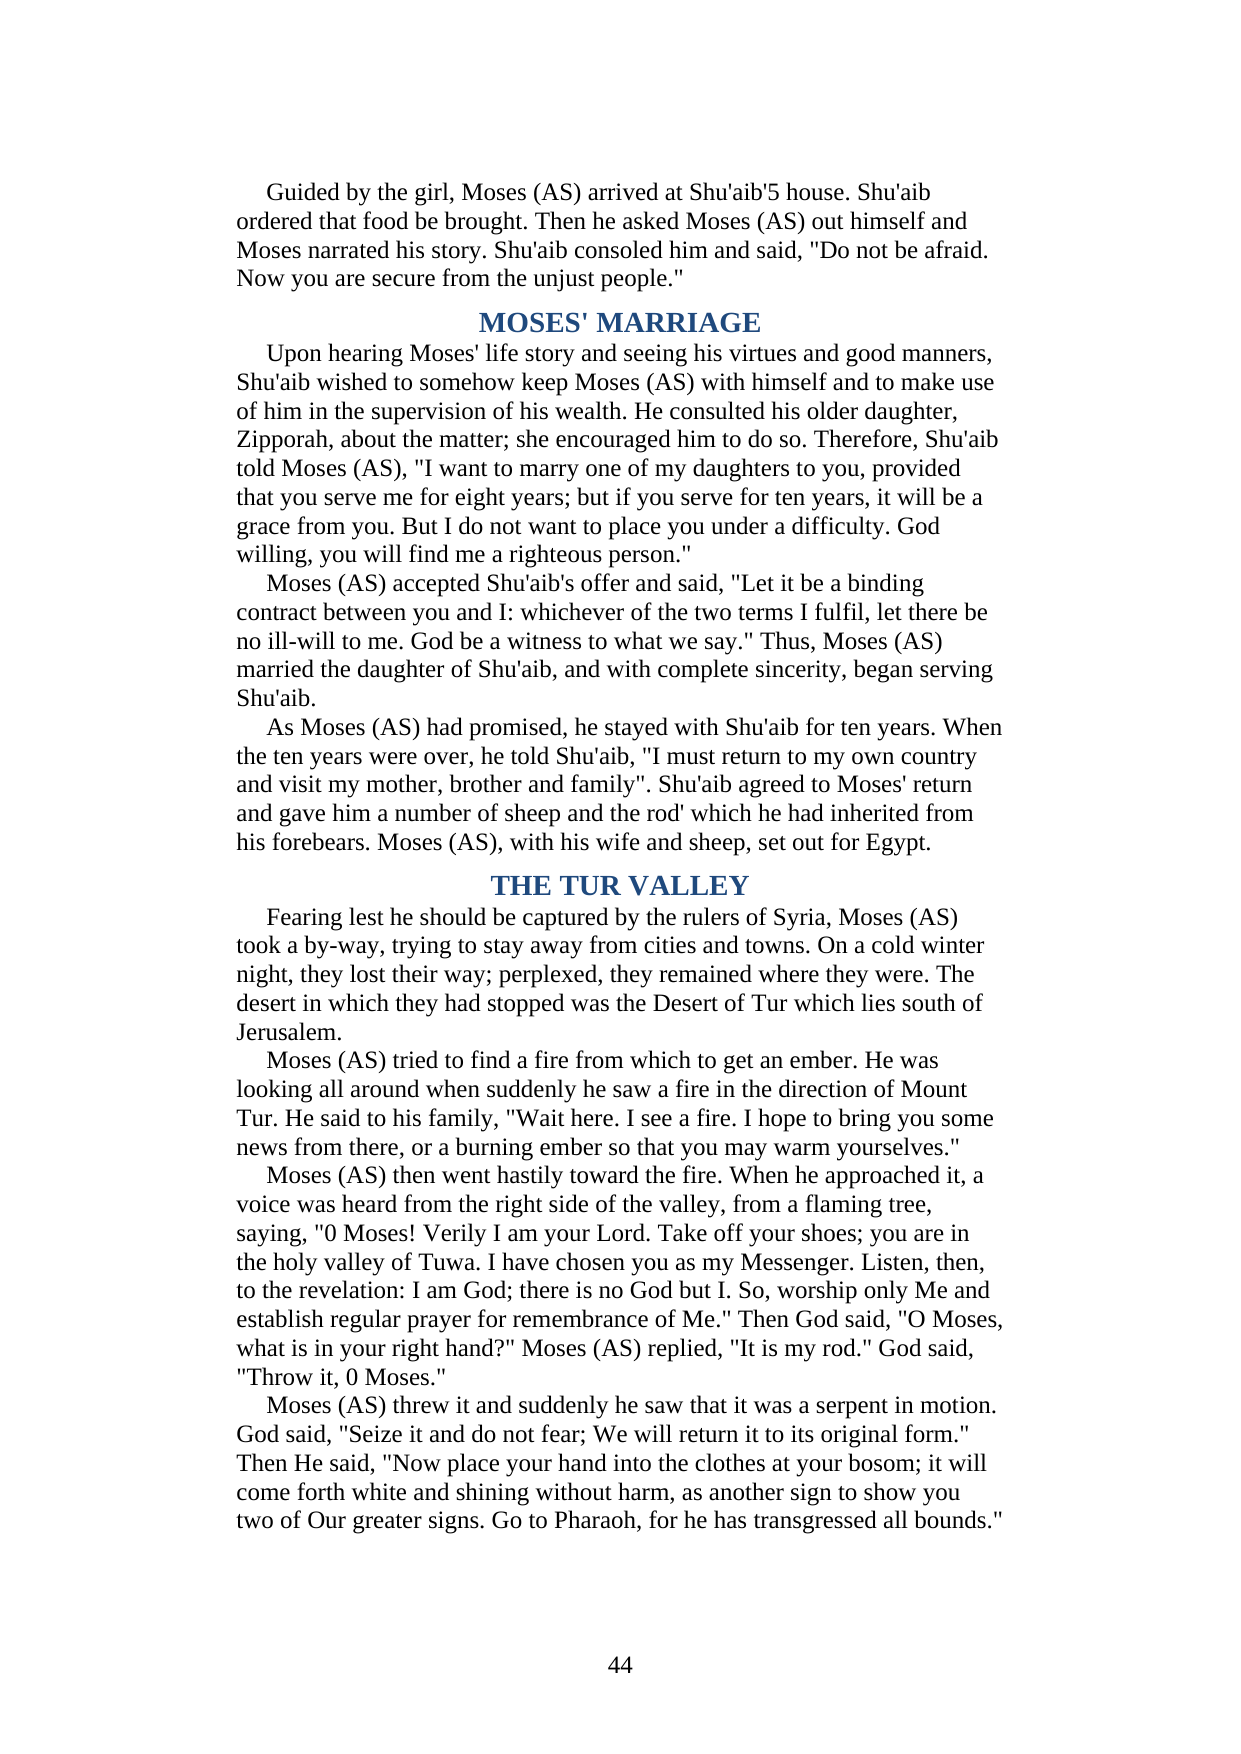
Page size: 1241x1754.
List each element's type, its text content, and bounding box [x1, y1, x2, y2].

subtitle MOSES' MARRIAGE [236, 305, 1004, 338]
text Upon hearing Moses' life story and seeing his virtues and good manners, Shu'aib wished to somehow keep Moses (AS) with himself and to make use of him in the supervision of his wealth. He consulted his older daughter, Zipporah, about the matter; she encouraged him to do so. Therefore, Shu'aib told Moses (AS), "I want to marry one of my daughters to you, provided that you serve me for eight years; but if you serve for ten years, it will be a grace from you. But I do not want to place you under a difficulty. God willing, you will find me a righteous person." [236, 338, 1004, 568]
text Moses (AS) accepted Shu'aib's offer and said, "Let it be a binding contract between you and I: whichever of the two terms I fulfil, let there be no ill-will to me. God be a witness to what we say." Thus, Moses (AS) married the daughter of Shu'aib, and with complete sincerity, began serving Shu'aib. [236, 568, 1004, 712]
text Fearing lest he should be captured by the rulers of Syria, Moses (AS) took a by-way, trying to stay away from cities and towns. On a cold winter night, they lost their way; perplexed, they remained where they were. The desert in which they had stopped was the Desert of Tur which lies south of Jerusalem. [236, 902, 1004, 1046]
text Moses (AS) then went hastily toward the fire. When he approached it, a voice was heard from the right side of the valley, from a flaming tree, saying, "0 Moses! Verily I am your Lord. Take off your shoes; you are in the holy valley of Tuwa. I have chosen you as my Messenger. Listen, then, to the revelation: I am God; there is no God but I. So, worship only Me and establish regular prayer for remembrance of Me." Then God said, "O Moses, what is in your right hand?" Moses (AS) replied, "It is my rod." God said, "Throw it, 0 Moses." [236, 1161, 1004, 1391]
text Moses (AS) threw it and suddenly he saw that it was a serpent in motion. God said, "Seize it and do not fear; We will return it to its original form." Then He said, "Now place your hand into the clothes at your bosom; it will come forth white and shining without harm, as another sign to show you two of Our greater signs. Go to Pharaoh, for he has transgressed all bounds." [236, 1391, 1004, 1534]
subtitle THE TUR VALLEY [236, 868, 1004, 902]
text Guided by the girl, Moses (AS) arrived at Shu'aib'5 house. Shu'aib ordered that food be brought. Then he asked Moses (AS) out himself and Moses narrated his story. Shu'aib consoled him and said, "Do not be afraid. Now you are secure from the unjust people." [236, 177, 1004, 292]
text Moses (AS) tried to find a fire from which to get an ember. He was looking all around when suddenly he saw a fire in the direction of Mount Tur. He said to his family, "Wait here. I see a fire. I hope to bring you some news from there, or a burning ember so that you may warm yourselves." [236, 1046, 1004, 1161]
text As Moses (AS) had promised, he stayed with Shu'aib for ten years. When the ten years were over, he told Shu'aib, "I must return to my own country and visit my mother, brother and family". Shu'aib agreed to Moses' return and gave him a number of sheep and the rod' which he had inherited from his forebears. Moses (AS), with his wife and sheep, set out for Egypt. [236, 712, 1004, 856]
